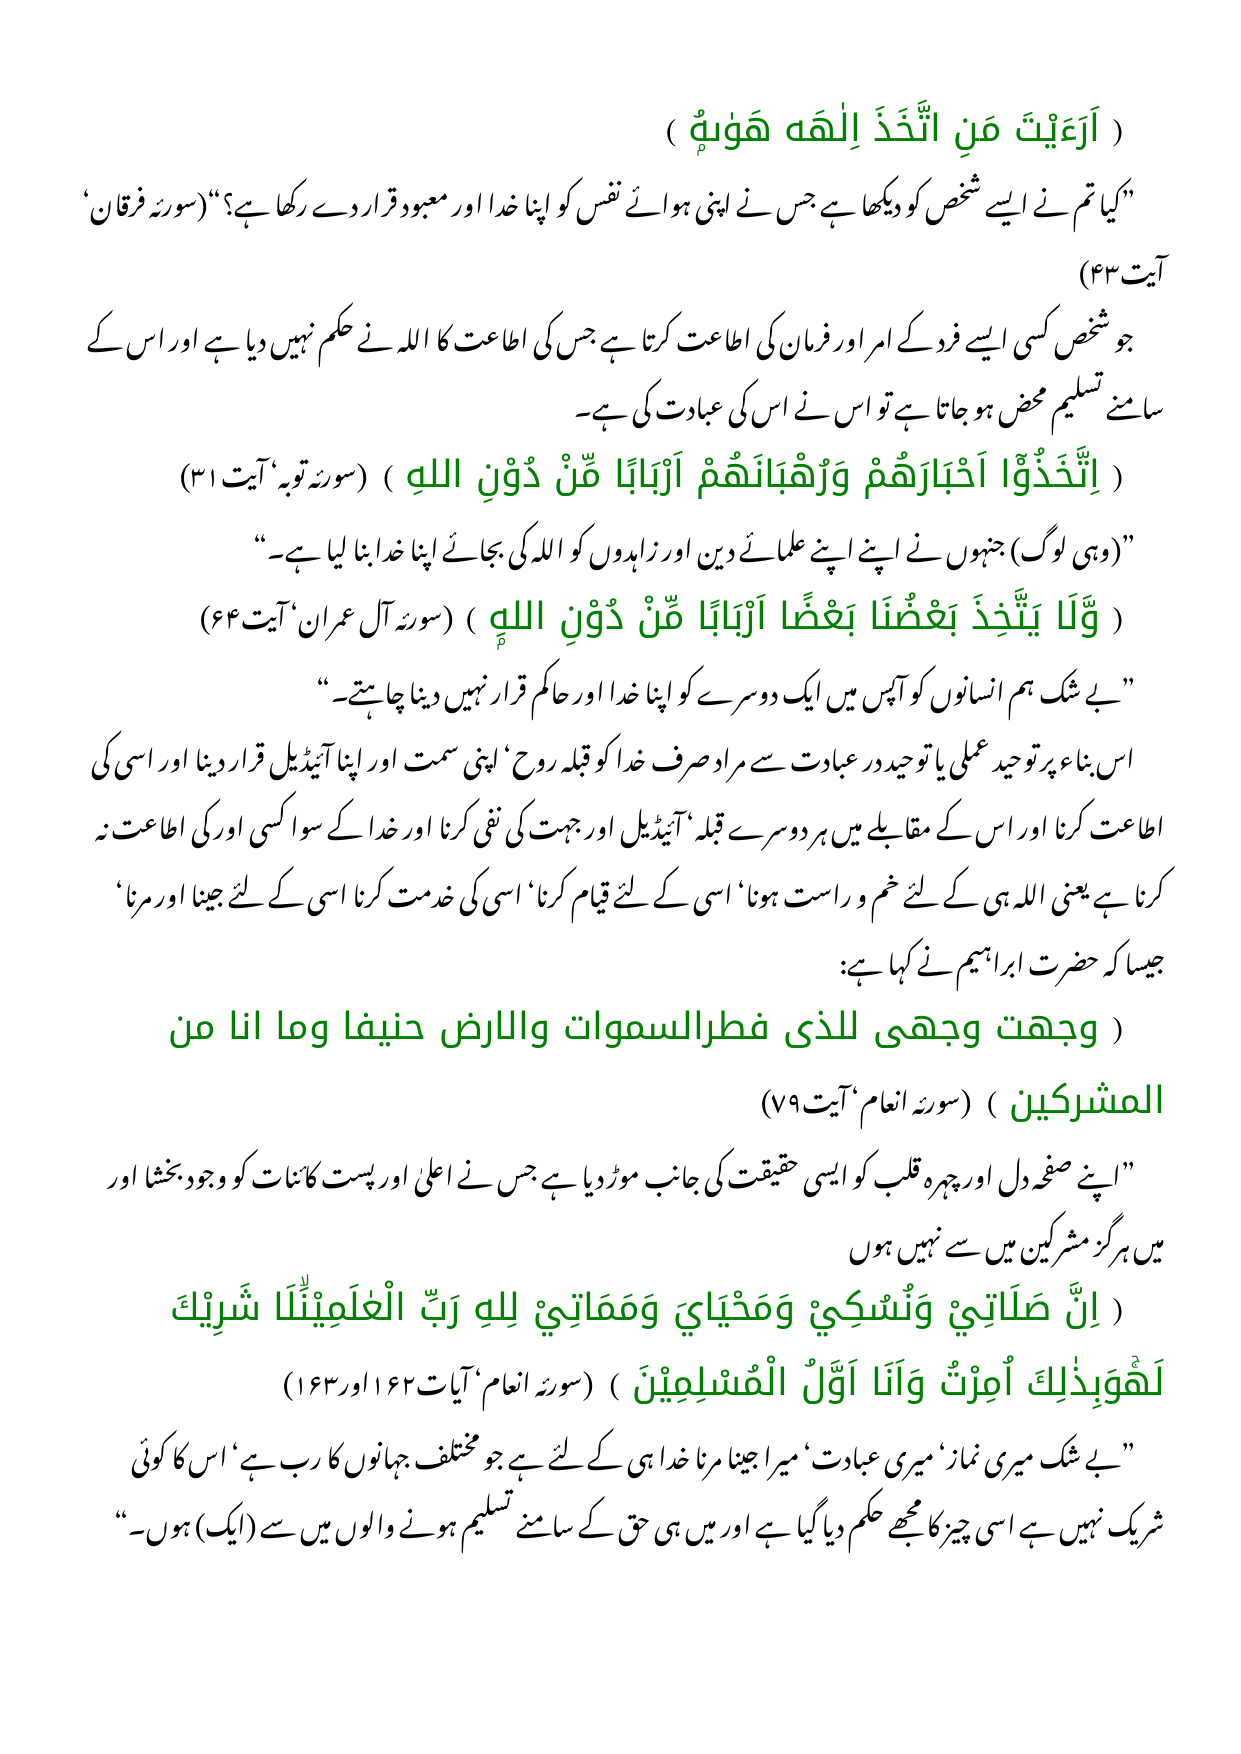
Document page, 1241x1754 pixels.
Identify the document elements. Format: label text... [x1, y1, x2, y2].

text ”بے شک میری نماز‘ میری عبادت‘ میرا جینا مرنا خدا ہی کے لئے ہے جو مختلف جہانوں کا رب ہے‘ اس کا کوئی شریک نہیں ہے اسی چیز کا مجھے حکم دیا گیا ہے اور میں ہی حق کے سامنے تسلیم ہونے والوں میں سے (ایک) ہوں۔“ [75, 1418, 1165, 1553]
text ”اپنے صفحہ دل اور چہرہ قلب کو ایسی حقیقت کی جانب موڑ دیا ہے جس نے اعلیٰ اور پست کائنات کو وجود بخشا اور میں ہرگز مشرکین میں سے نہیں ہوں [75, 1137, 1165, 1272]
text ( اِنَّ صَلَاتِيْ وَنُسُكِيْ وَمَحْيَايَ وَمَمَاتِيْ لِلهِ رَبِّ الْعٰلَمِيْنَۙلَا شَرِيْكَ لَهۚوَبِذٰلِكَ اُمِرْتُ وَاَنَا اَوَّلُ الْمُسْلِمِيْنَ ) (سورئہ انعام‘ آیات۱۶۲اور۱۶۳) [75, 1272, 1165, 1418]
text ”کیا تم نے ایسے شخص کو دیکھا ہے جس نے اپنی ہوائے نفس کو اپنا خدا اور معبود قرار دے رکھا ہے؟“(سورئہ فرقان‘ آیت۴۳) [75, 165, 1165, 300]
text ”(وہی لوگ) جنہوں نے اپنے اپنے علمائے دین اور زاہدوں کو اللہ کی بجائے اپنا خدا بنا لیا ہے۔“ [75, 510, 1165, 578]
text ( وَّلَا يَتَّخِذَ بَعْضُنَا بَعْضًا اَرْبَابًا مِّنْ دُوْنِ اللهِۭ ) (سورئہ آل عمران‘ آیت۶۴) [75, 578, 1165, 653]
text ( وجهت وجهی للذی فطرالسموات والارض حنیفا وما انا من المشرکین ) (سورئہ انعام‘ آیت۷۹) [75, 991, 1165, 1137]
text اس بناء پر توحید عملی یا توحید در عبادت سے مراد صرف خدا کو قبلہ روح‘ اپنی سمت اور اپنا آئیڈیل قرار دینا اور اسی کی اطاعت کرنا اور اس کے مقابلے میں ہر دوسرے قبلہ‘ آئیڈیل اور جہت کی نفی کرنا اور خدا کے سوا کسی اور کی اطاعت نہ کرنا ہے یعنی اللہ ہی کے لئے خم و راست ہونا‘ اسی کے لئے قیام کرنا‘ اسی کی خدمت کرنا اسی کے لئے جینا اور مرنا‘ جیسا کہ حضرت ابراہیم نے کہا ہے: [75, 720, 1165, 991]
text جو شخص کسی ایسے فرد کے امر اور فرمان کی اطاعت کرتا ہے جس کی اطاعت کا اللہ نے حکم نہیں دیا ہے اور اس کے سامنے تسلیم محض ہو جاتا ہے تو اس نے اس کی عبادت کی ہے۔ [75, 300, 1165, 436]
text ( اِتَّخَذُوْٓا اَحْبَارَهُمْ وَرُهْبَانَهُمْ اَرْبَابًا مِّنْ دُوْنِ اللهِ ) (سورئہ توبہ‘ آیت۳۱) [75, 436, 1165, 510]
text ”بے شک ہم انسانوں کو آپس میں ایک دوسرے کو اپنا خدا اور حاکم قرار نہیں دینا چاہتے۔“ [75, 653, 1165, 720]
text ( اَرَءَيْتَ مَنِ اتَّخَذَ اِلٰهَه هَوٰىهُۭ ) [75, 94, 1165, 165]
